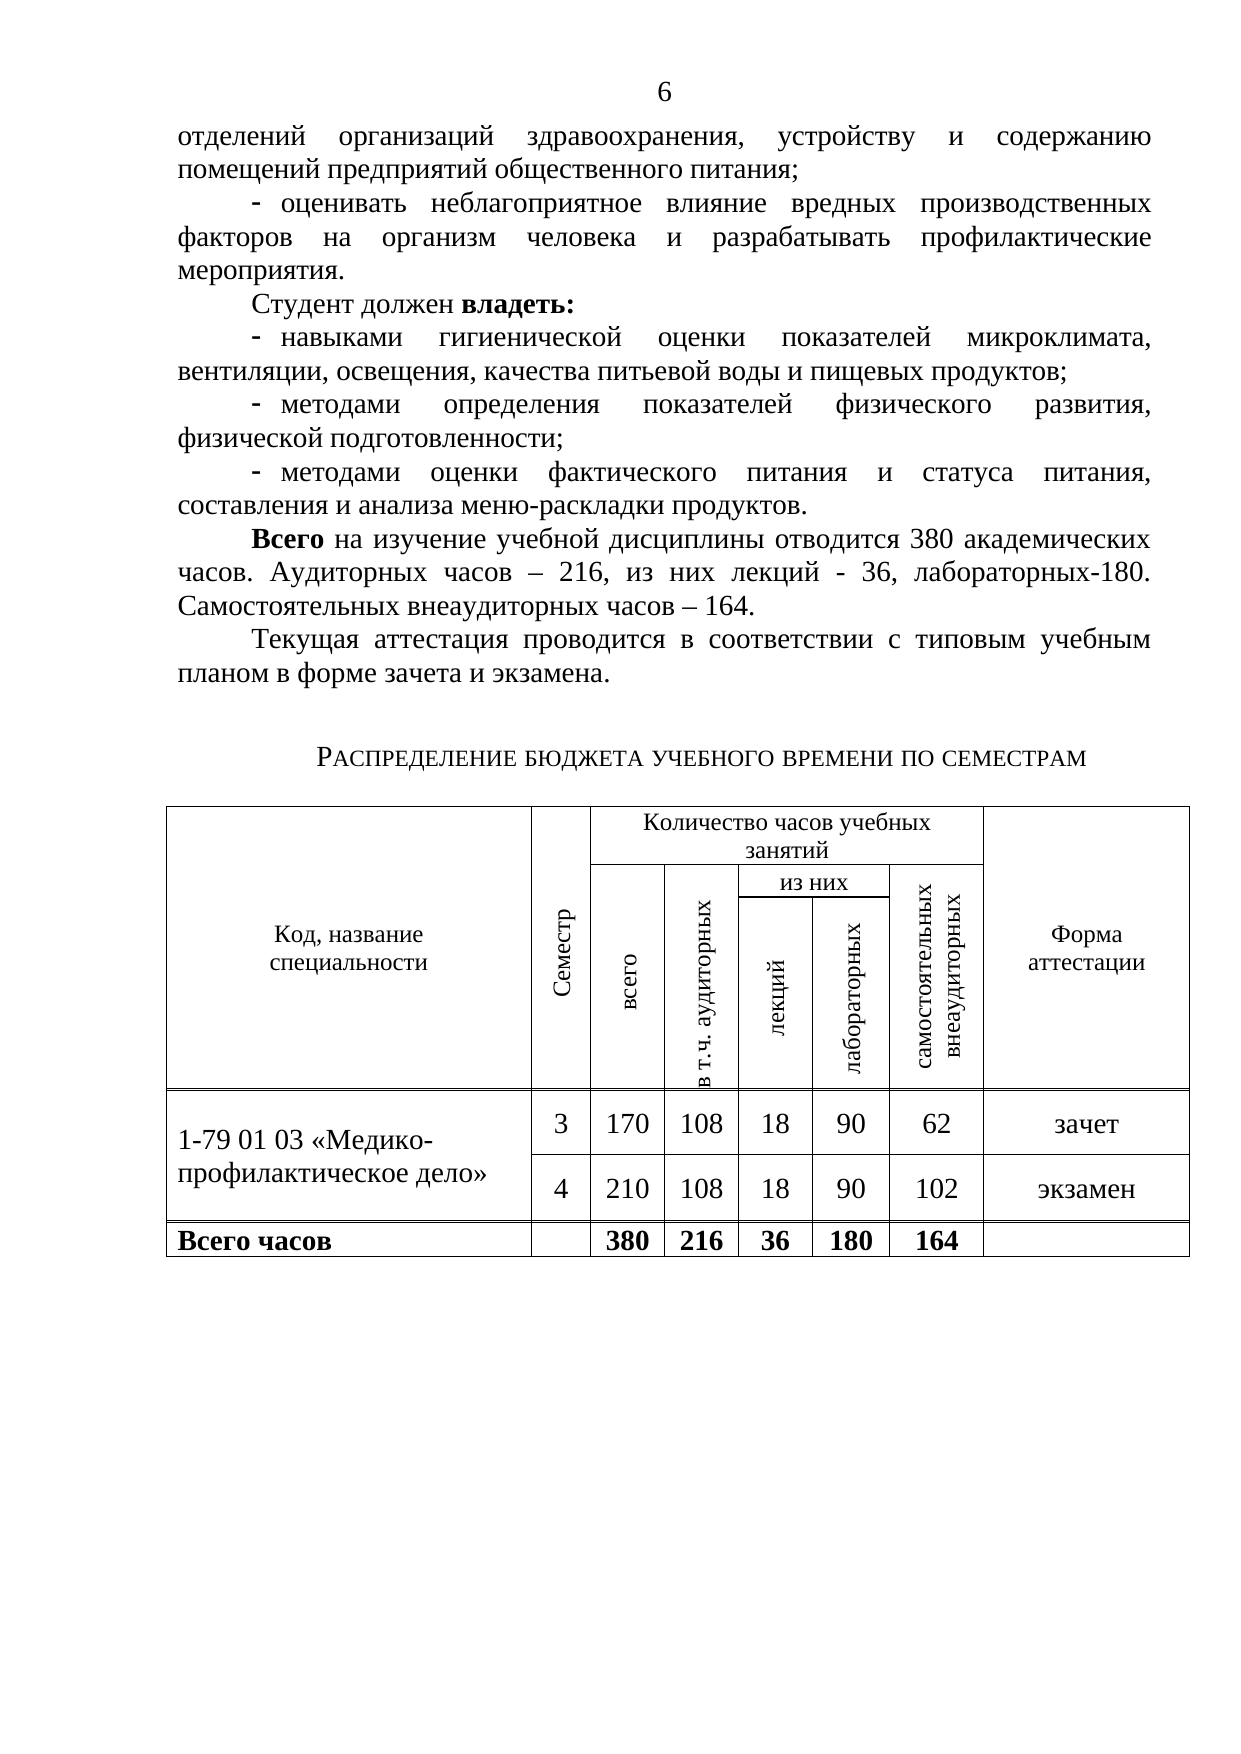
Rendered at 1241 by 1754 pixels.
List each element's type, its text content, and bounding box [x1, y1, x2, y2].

table_cell 4 [532, 1155, 590, 1219]
table_cell зачет [984, 1091, 1189, 1154]
table_cell 108 [665, 1091, 738, 1154]
table_cell лекций [739, 898, 812, 1088]
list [177, 118, 1152, 185]
table_cell лабораторных [813, 898, 889, 1088]
table_cell 90 [813, 1155, 889, 1219]
table_cell 164 [890, 1223, 983, 1256]
table_cell всего [591, 865, 664, 1088]
table_cell 90 [813, 1091, 889, 1154]
table_cell [984, 1223, 1189, 1256]
table_cell экзамен [984, 1155, 1189, 1219]
table_header Количество часов учебных занятий [591, 807, 983, 864]
list оценивать неблагоприятное влияние вредных производственных факторов на организм человека и разрабатывать профилактические мероприятия. [177, 185, 1152, 286]
table_cell 170 [591, 1091, 664, 1154]
table_cell 180 [813, 1223, 889, 1256]
table_header Форма аттестации [984, 807, 1189, 1088]
table_cell 1-79 01 03 «Медико-профилактическое дело» [167, 1091, 531, 1219]
table_cell 18 [739, 1091, 812, 1154]
table_cell 216 [665, 1223, 738, 1256]
table_cell 18 [739, 1155, 812, 1219]
table_cell самостоятельных внеаудиторных [890, 865, 983, 1088]
table_cell из них [739, 865, 889, 896]
table_cell 380 [591, 1223, 664, 1256]
table_cell в т.ч. аудиторных [665, 865, 738, 1088]
table_cell 62 [890, 1091, 983, 1154]
table_cell [532, 1223, 590, 1256]
table_cell 108 [665, 1155, 738, 1219]
table_cell 36 [739, 1223, 812, 1256]
list методами определения показателей физического развития, физической подготовленности; [177, 387, 1152, 454]
table_cell 3 [532, 1091, 590, 1154]
text Текущая аттестация проводится в соответствии с типовым учебным планом в форме зачета и экзамена. [177, 622, 1152, 689]
table_cell 102 [890, 1155, 983, 1219]
text Распределение бюджета учебного времени по семестрам [177, 739, 1152, 772]
list навыками гигиенической оценки показателей микроклимата, вентиляции, освещения, качества питьевой воды и пищевых продуктов; [177, 319, 1152, 387]
table_header Код, название специальности [167, 807, 531, 1088]
text Студент должен владеть: [177, 286, 1152, 319]
table_header Семестр [532, 807, 590, 1088]
list методами оценки фактического питания и статуса питания, составления и анализа меню-раскладки продуктов. [177, 454, 1152, 521]
table_cell Всего часов [167, 1223, 531, 1256]
table_cell 210 [591, 1155, 664, 1219]
text Всего на изучение учебной дисциплины отводится 380 академических часов. Аудиторных часов – 216, из них лекций - 36, лабораторных-180. Самостоятельных внеаудиторных часов – 164. [177, 521, 1152, 622]
